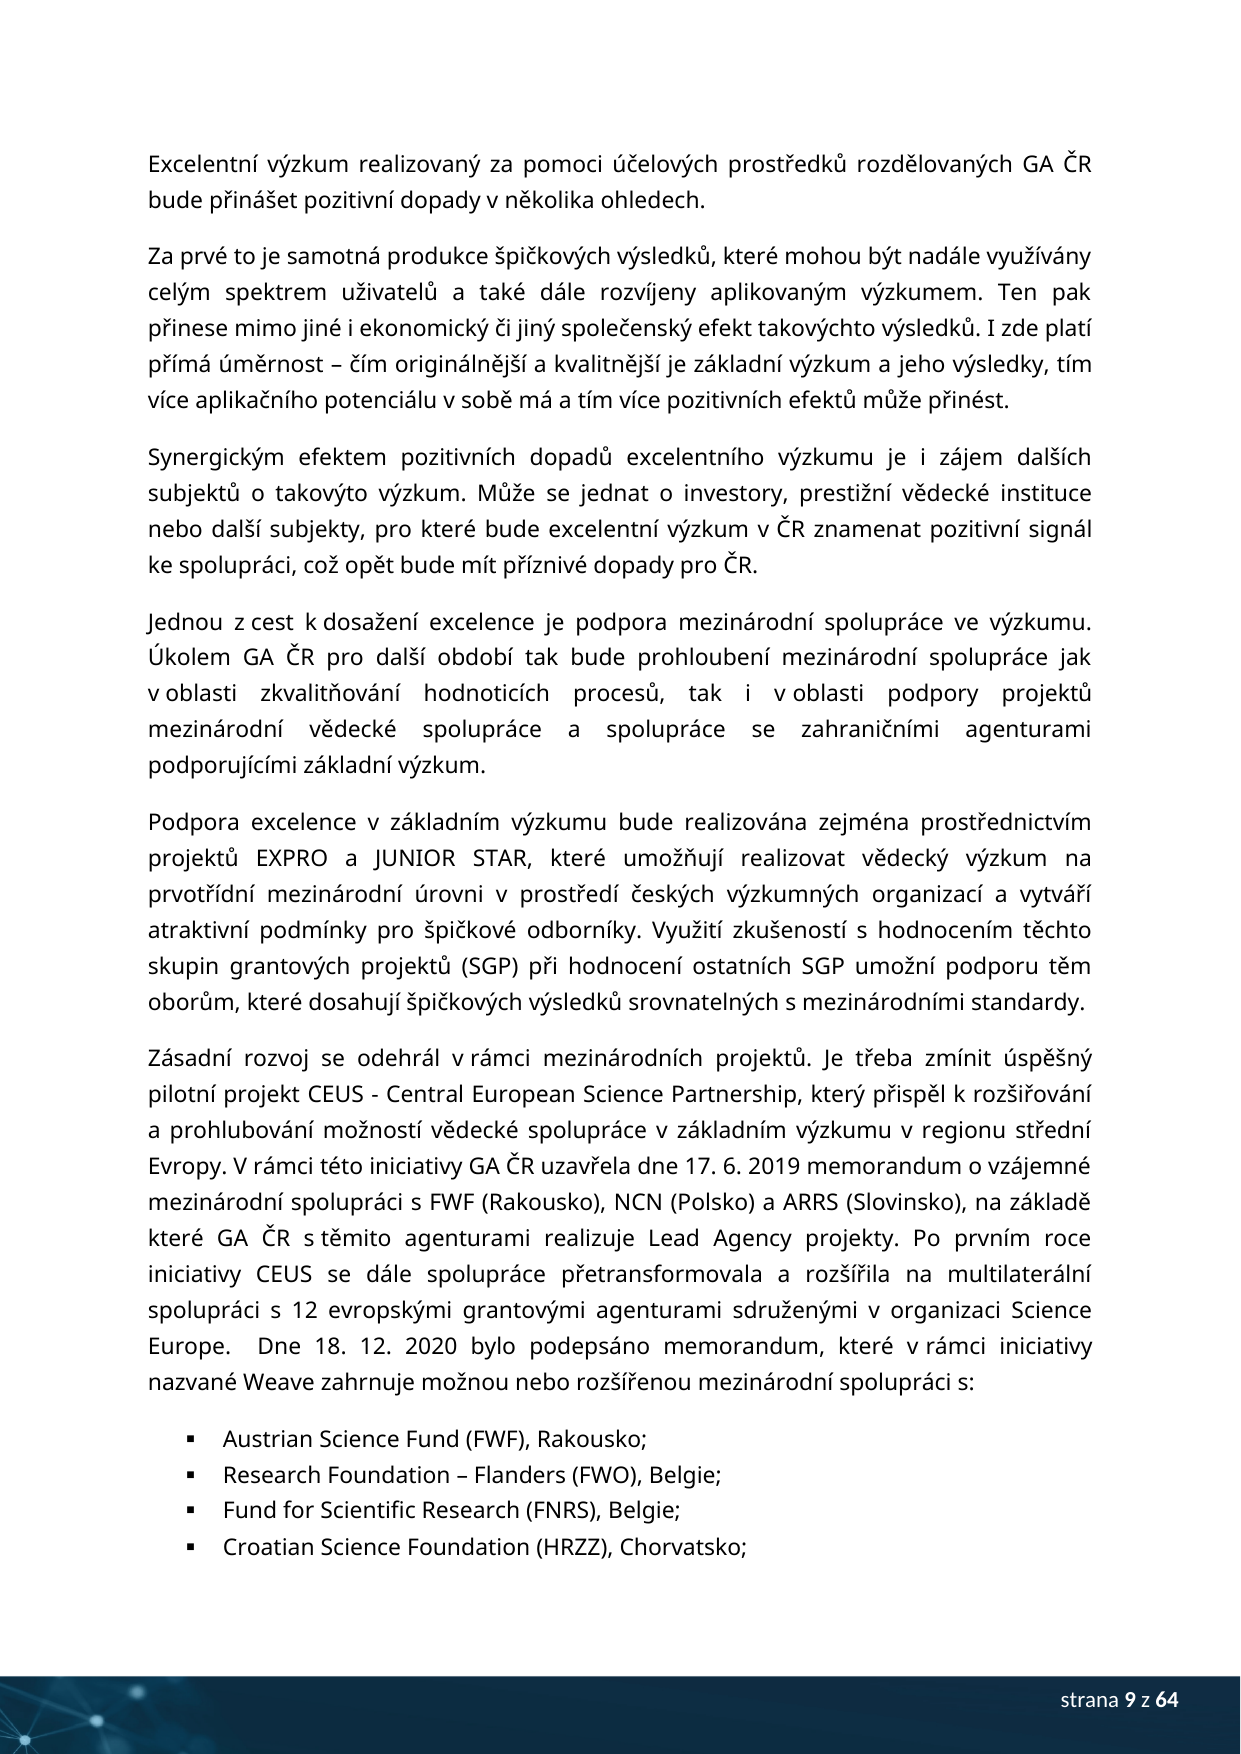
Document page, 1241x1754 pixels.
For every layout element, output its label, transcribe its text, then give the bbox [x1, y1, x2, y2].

text Synergickým efektem pozitivních dopadů excelentního výzkumu je i zájem dalších subjektů o takovýto výzkum. Může se jednat o investory, prestižní vědecké instituce nebo další subjekty, pro které bude excelentní výzkum v ČR znamenat pozitivní signál ke spolupráci, což opět bude mít příznivé dopady pro ČR. [148, 441, 1093, 580]
text Zásadní rozvoj se odehrál v rámci mezinárodních projektů. Je třeba zmínit úspěšný pilotní projekt CEUS - Central European Science Partnership, který přispěl k rozšiřování a prohlubování možností vědecké spolupráce v základním výzkumu v regionu střední Evropy. V rámci této iniciativy GA ČR uzavřela dne 17. 6. 2019 memorandum o vzájemné mezinárodní spolupráci s FWF (Rakousko), NCN (Polsko) a ARRS (Slovinsko), na základě které GA ČR s těmito agenturami realizuje Lead Agency projekty. Po prvním roce iniciativy CEUS se dále spolupráce přetransformovala a rozšířila na multilaterální spolupráci s 12 evropskými grantovými agenturami sdruženými v organizaci Science Europe. Dne 18. 12. 2020 bylo podepsáno memorandum, které v rámci iniciativy nazvané Weave zahrnuje možnou nebo rozšířenou mezinárodní spolupráci s: [148, 1042, 1093, 1397]
list Research Foundation – Flanders (FWO), Belgie; [185, 1458, 1093, 1490]
list Croatian Science Foundation (HRZZ), Chorvatsko; [185, 1530, 1093, 1562]
list Austrian Science Fund (FWF), Rakousko; [185, 1423, 1093, 1454]
picture [0, 1643, 1241, 1754]
text Excelentní výzkum realizovaný za pomoci účelových prostředků rozdělovaných GA ČR bude přinášet pozitivní dopady v několika ohledech. [148, 148, 1093, 215]
text Jednou z cest k dosažení excelence je podpora mezinárodní spolupráce ve výzkumu. Úkolem GA ČR pro další období tak bude prohloubení mezinárodní spolupráce jak v oblasti zkvalitňování hodnoticích procesů, tak i v oblasti podpory projektů mezinárodní vědecké spolupráce a spolupráce se zahraničními agenturami podporujícími základní výzkum. [148, 605, 1093, 780]
list Fund for Scientific Research (FNRS), Belgie; [185, 1494, 1093, 1526]
text Podpora excelence v základním výzkumu bude realizována zejména prostřednictvím projektů EXPRO a JUNIOR STAR, které umožňují realizovat vědecký výzkum na prvotřídní mezinárodní úrovni v prostředí českých výzkumných organizací a vytváří atraktivní podmínky pro špičkové odborníky. Využití zkušeností s hodnocením těchto skupin grantových projektů (SGP) při hodnocení ostatních SGP umožní podporu těm oborům, které dosahují špičkových výsledků srovnatelných s mezinárodními standardy. [148, 806, 1093, 1017]
text Za prvé to je samotná produkce špičkových výsledků, které mohou být nadále využívány celým spektrem uživatelů a také dále rozvíjeny aplikovaným výzkumem. Ten pak přinese mimo jiné i ekonomický či jiný společenský efekt takovýchto výsledků. I zde platí přímá úměrnost – čím originálnější a kvalitnější je základní výzkum a jeho výsledky, tím více aplikačního potenciálu v sobě má a tím více pozitivních efektů může přinést. [148, 240, 1093, 415]
